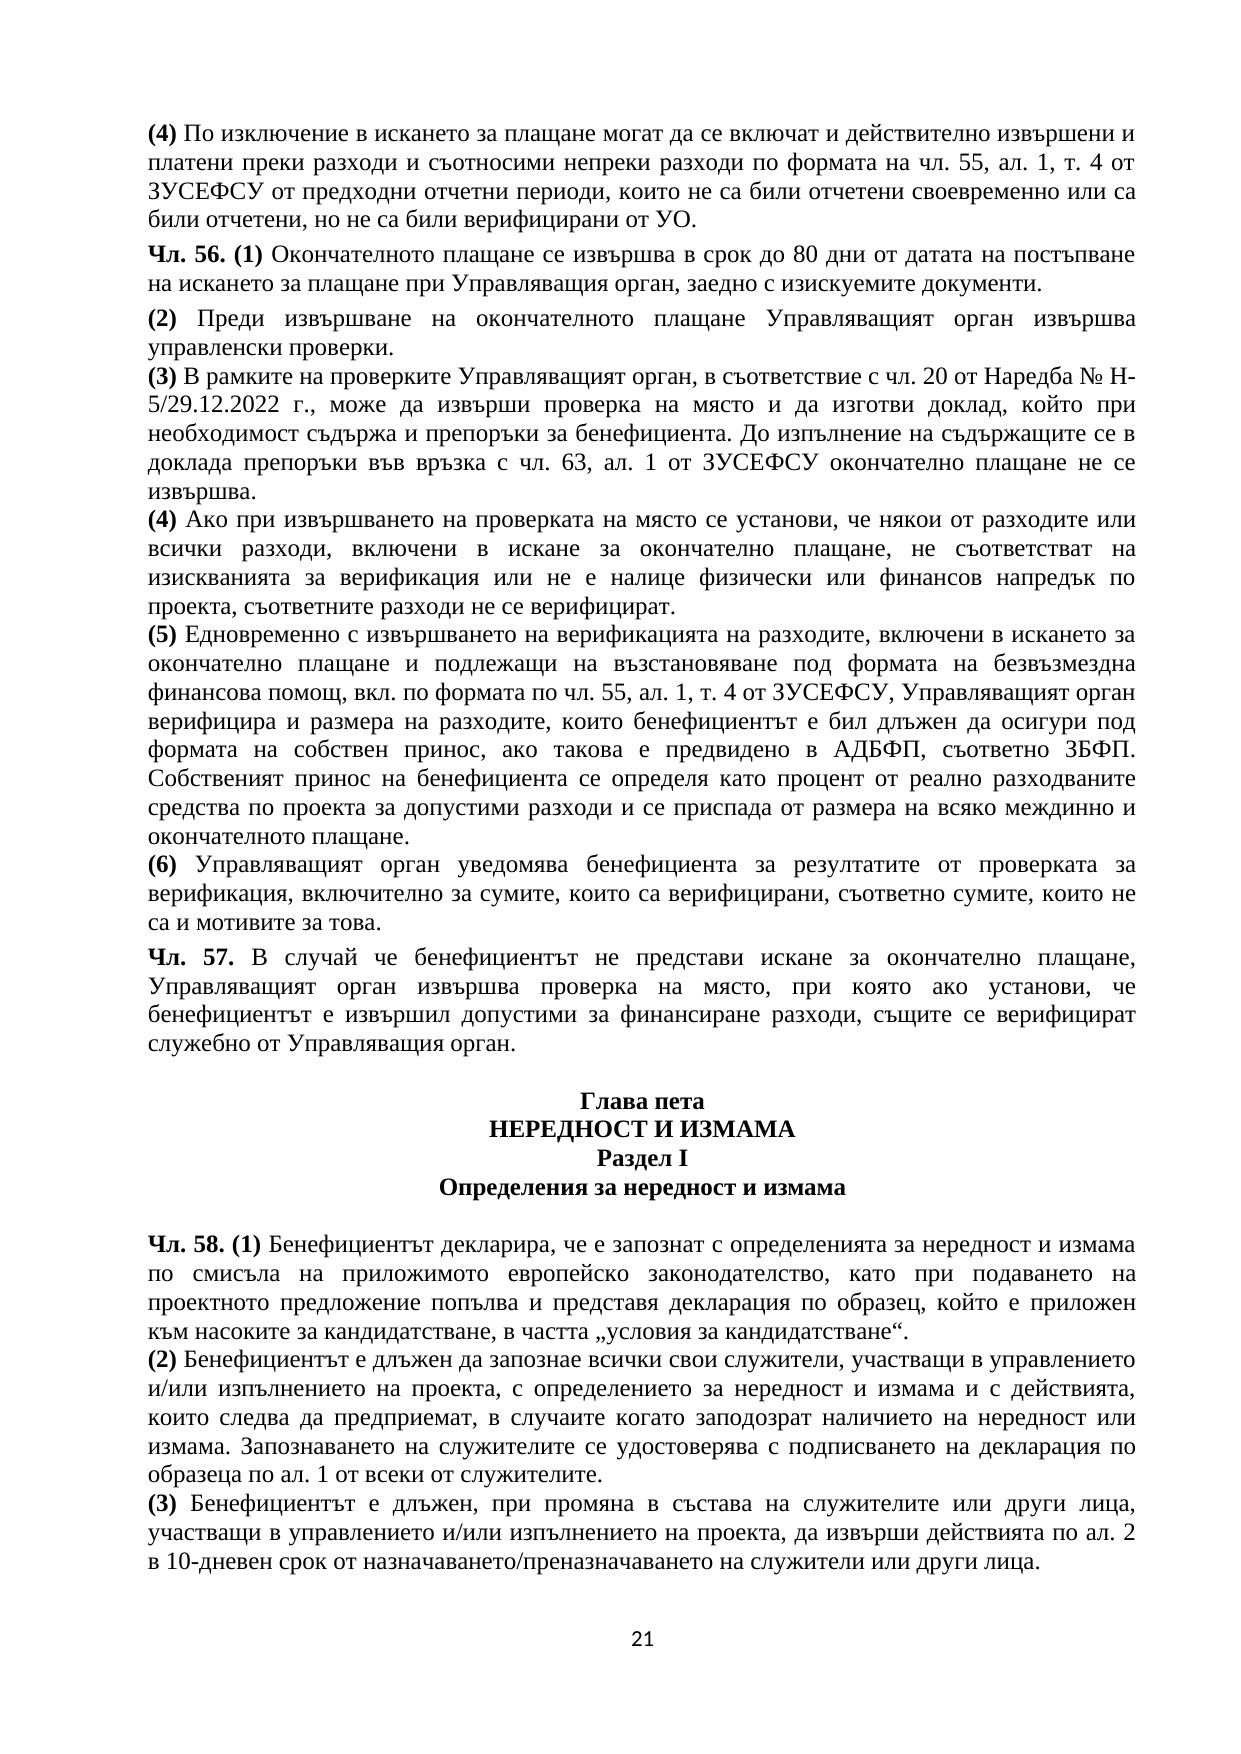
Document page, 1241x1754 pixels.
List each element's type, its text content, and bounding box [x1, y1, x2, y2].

text (2) Бенефициентът е длъжен да запознае всички свои служители, участващи в управлението и/или изпълнението на проекта, с определението за нередност и измама и с действията, които следва да предприемат, в случаите когато заподозрат наличието на нередност или измама. Запознаването на служителите се удостоверява с подписването на декларация по образеца по ал. 1 от всеки от служителите. [148, 1344, 1137, 1488]
text Раздел I [148, 1143, 1137, 1172]
text Чл. 58. (1) Бенефициентът декларира, че е запознат с определенията за нередност и измама по смисъла на приложимото европейско законодателство, като при подаването на проектното предложение попълва и представя декларация по образец, който е приложен към насоките за кандидатстване, в частта „условия за кандидатстване“. [148, 1229, 1137, 1344]
text Определения за нередност и измама [148, 1172, 1137, 1201]
text (5) Едновременно с извършването на верификацията на разходите, включени в искането за окончателно плащане и подлежащи на възстановяване под формата на безвъзмездна финансова помощ, вкл. по формата по чл. 55, ал. 1, т. 4 от ЗУСЕФСУ, Управляващият орган верифицира и размера на разходите, които бенефициентът е бил длъжен да осигури под формата на собствен принос, ако такова е предвидено в АДБФП, съответно ЗБФП. Собственият принос на бенефициента се определя като процент от реално разходваните средства по проекта за допустими разходи и се приспада от размера на всяко междинно и окончателното плащане. [148, 619, 1137, 849]
text (3) Бенефициентът е длъжен, при промяна в състава на служителите или други лица, участващи в управлението и/или изпълнението на проекта, да извърши действията по ал. 2 в 10-дневен срок от назначаването/преназначаването на служители или други лица. [148, 1488, 1137, 1574]
text (6) Управляващият орган уведомява бенефициента за резултатите от проверката за верификация, включително за сумите, които са верифицирани, съответно сумите, които не са и мотивите за това. [148, 849, 1137, 936]
text (4) По изключение в искането за плащане могат да се включат и действително извършени и платени преки разходи и съотносими непреки разходи по формата на чл. 55, ал. 1, т. 4 от ЗУСЕФСУ от предходни отчетни периоди, които не са били отчетени своевременно или са били отчетени, но не са били верифицирани от УО. [148, 118, 1137, 233]
text Чл. 57. В случай че бенефициентът не представи искане за окончателно плащане, Управляващият орган извършва проверка на място, при която ако установи, че бенефициентът е извършил допустими за финансиране разходи, същите се верифицират служебно от Управляващия орган. [148, 942, 1137, 1057]
text (2) Преди извършване на окончателното плащане Управляващият орган извършва управленски проверки. [148, 303, 1137, 361]
text Чл. 56. (1) Окончателното плащане се извършва в срок до 80 дни от датата на постъпване на искането за плащане при Управляващия орган, заедно с изискуемите документи. [148, 239, 1137, 297]
text НЕРЕДНОСТ И ИЗМАМА [148, 1114, 1137, 1143]
text Глава пета [148, 1086, 1137, 1114]
text (4) Ако при извършването на проверката на място се установи, че някои от разходите или всички разходи, включени в искане за окончателно плащане, не съответстват на изискванията за верификация или не е налице физически или финансов напредък по проекта, съответните разходи не се верифицират. [148, 504, 1137, 619]
text (3) В рамките на проверките Управляващият орган, в съответствие с чл. 20 от Наредба № Н-5/29.12.2022 г., може да извърши проверка на място и да изготви доклад, който при необходимост съдържа и препоръки за бенефициента. До изпълнение на съдържащите се в доклада препоръки във връзка с чл. 63, ал. 1 от ЗУСЕФСУ окончателно плащане не се извършва. [148, 361, 1137, 504]
